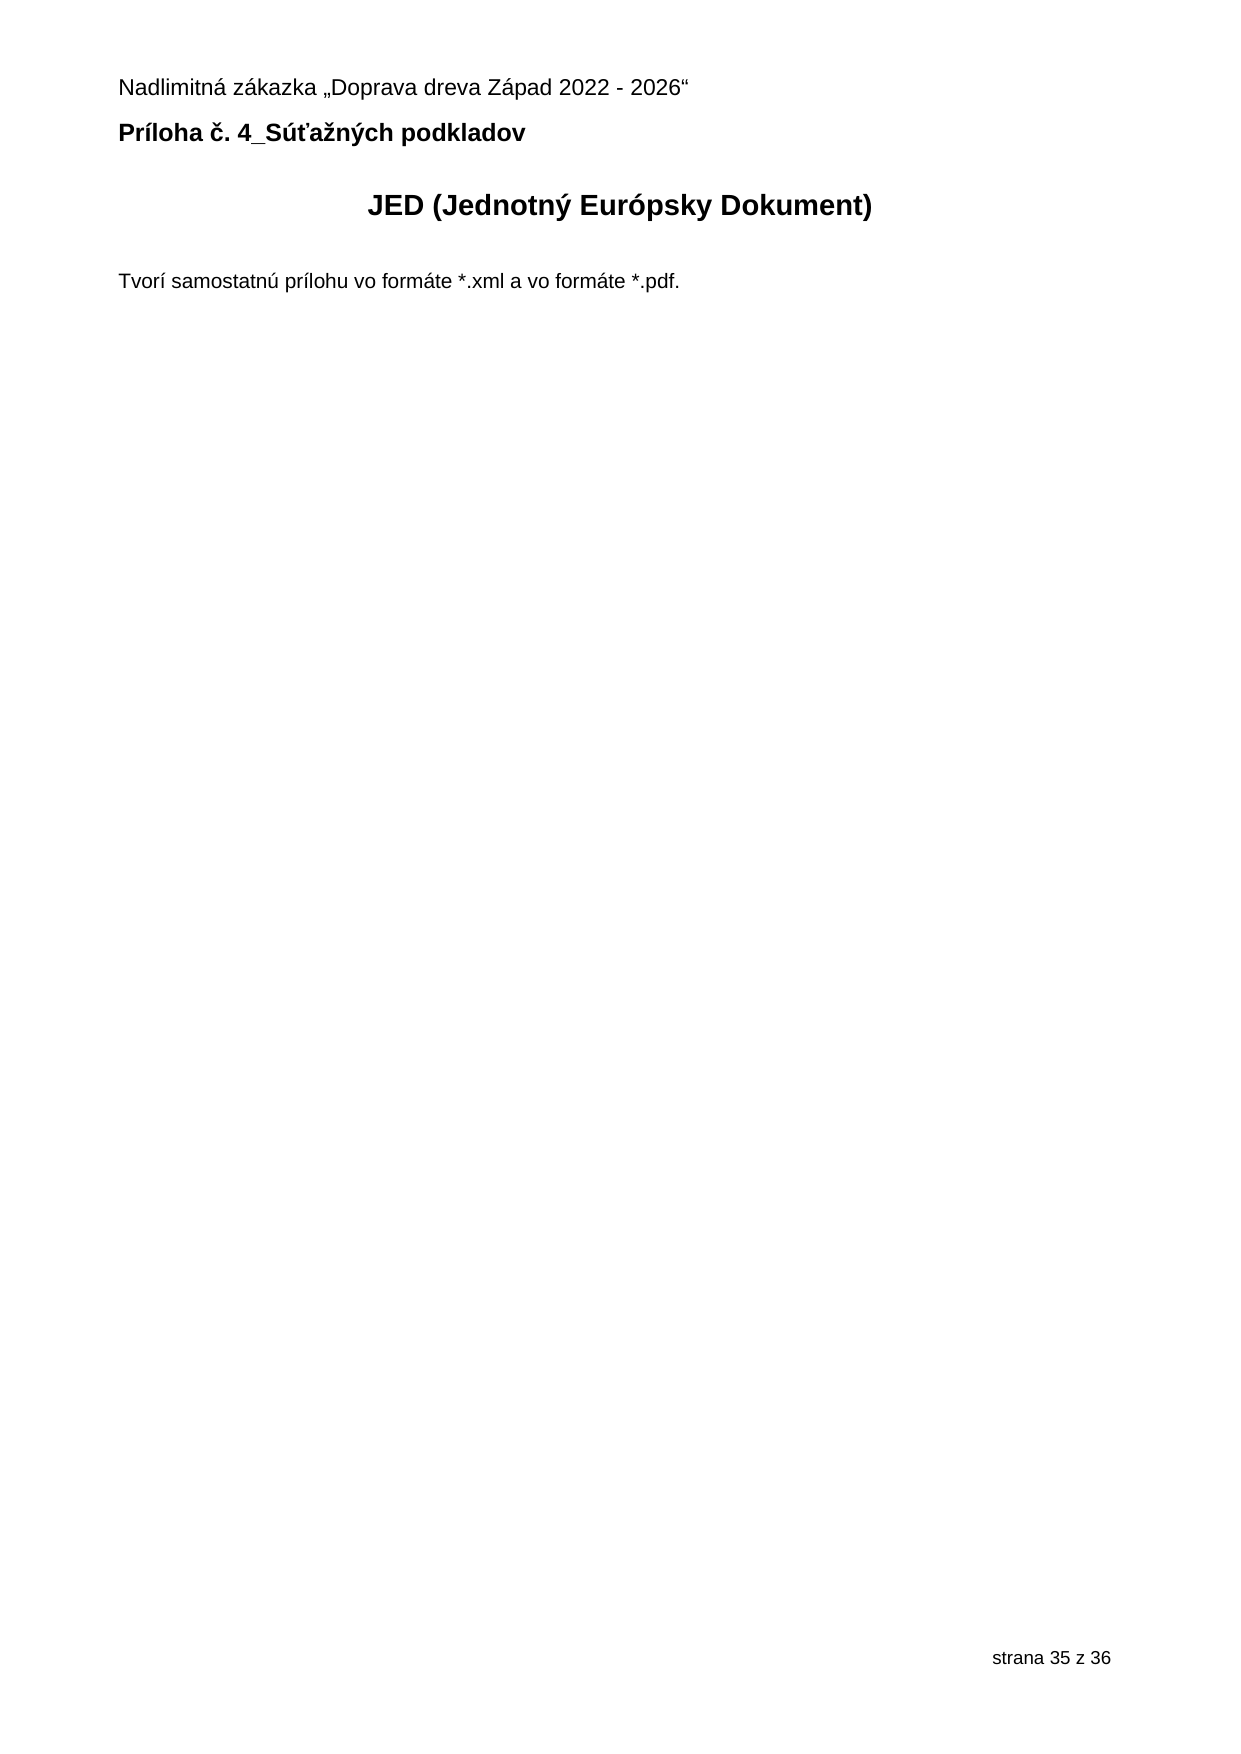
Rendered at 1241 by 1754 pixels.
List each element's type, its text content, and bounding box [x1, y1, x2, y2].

text Tvorí samostatnú prílohu vo formáte *.xml a vo formáte *.pdf. [118, 269, 1122, 293]
subtitle Príloha č. 4_Súťažných podkladov [118, 118, 1122, 147]
text JED (Jednotný Európsky Dokument) [118, 188, 1122, 221]
